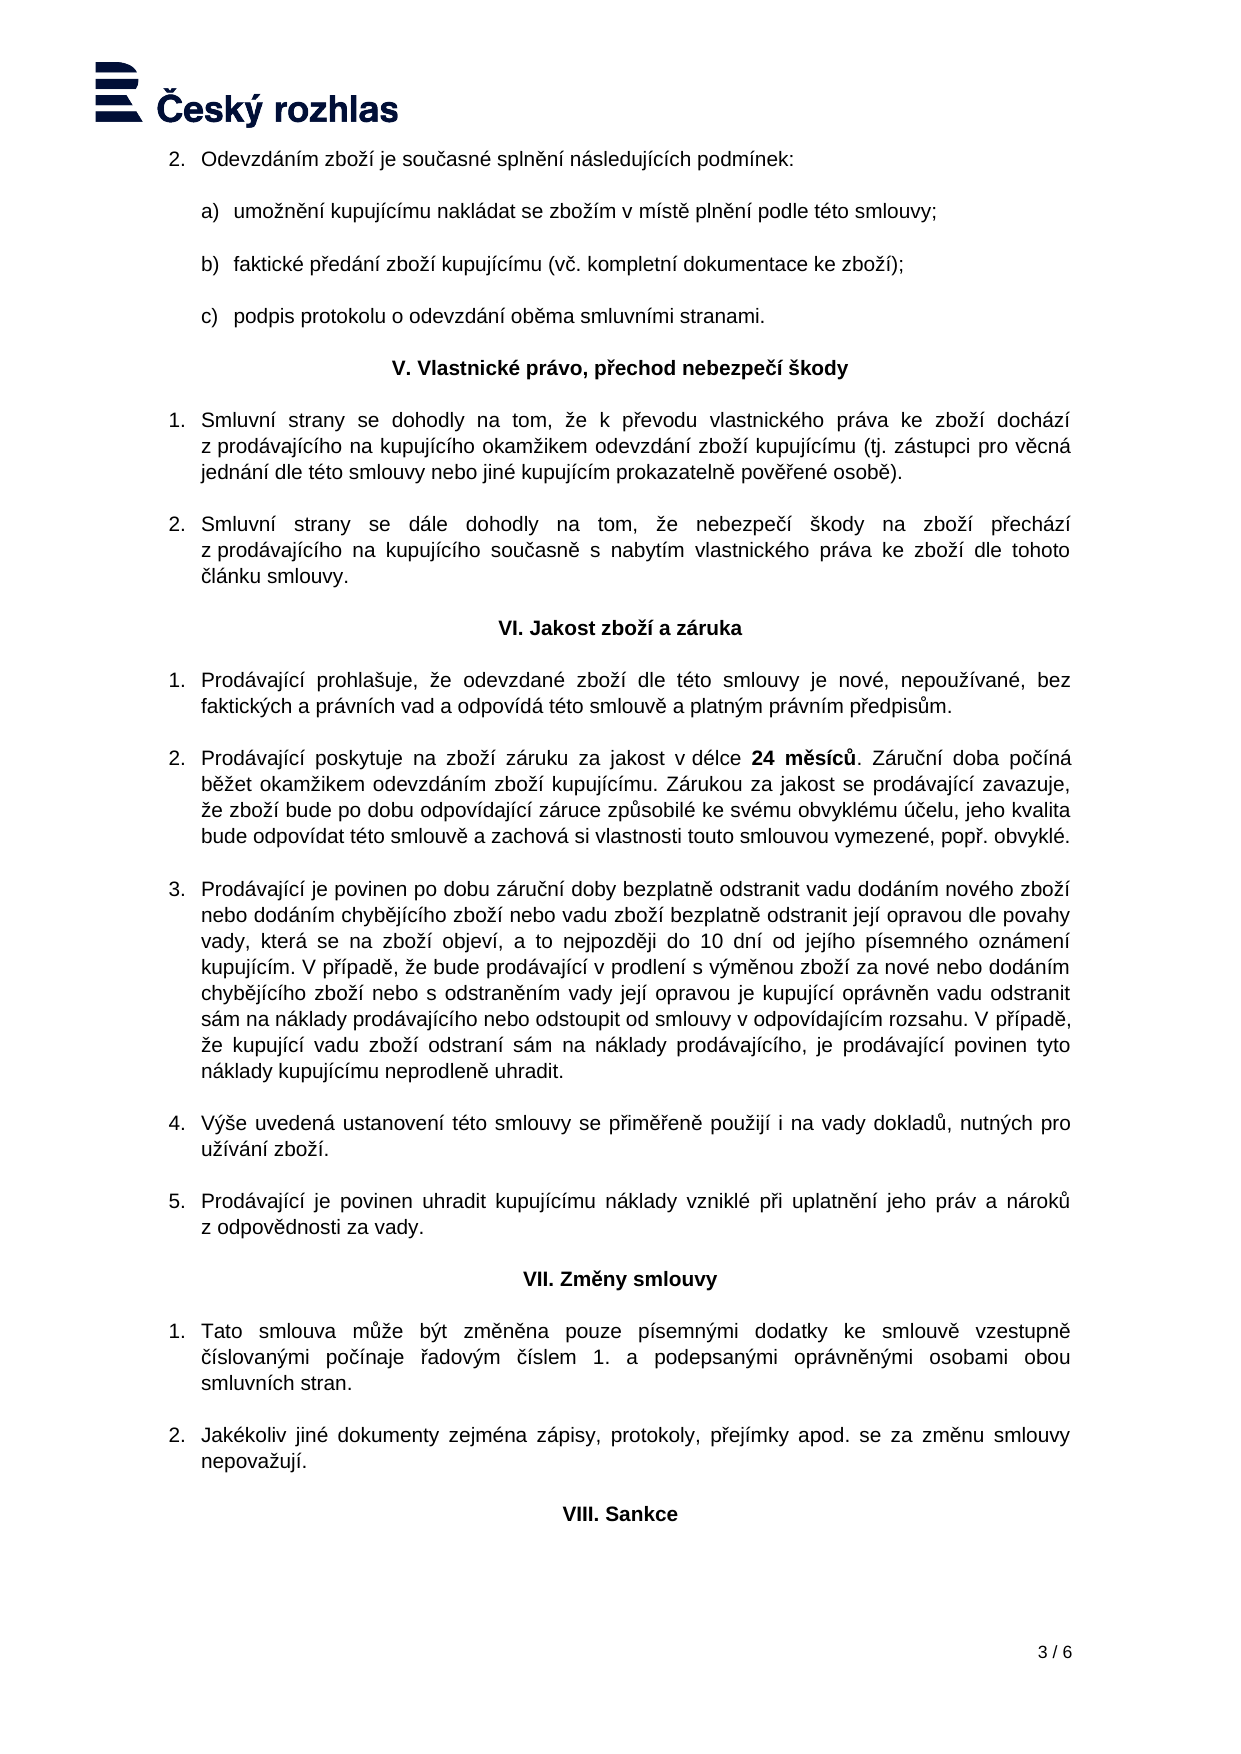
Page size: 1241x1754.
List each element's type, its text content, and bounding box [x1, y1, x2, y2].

subtitle Vlastnické právo, přechod nebezpečí škody [168, 354, 1072, 380]
list Smluvní strany se dále dohodly na tom, že nebezpečí škody na zboží přechází z prodávajícího na kupujícího současně s nabytím vlastnického práva ke zboží dle tohoto článku smlouvy. [168, 511, 1072, 589]
list Prodávající poskytuje na zboží záruku za jakost v délce 24 měsíců. Záruční doba počíná běžet okamžikem odevzdáním zboží kupujícímu. Zárukou za jakost se prodávající zavazuje, že zboží bude po dobu odpovídající záruce způsobilé ke svému obvyklému účelu, jeho kvalita bude odpovídat této smlouvě a zachová si vlastnosti touto smlouvou vymezené, popř. obvyklé. [168, 745, 1072, 849]
list umožnění kupujícímu nakládat se zbožím v místě plnění podle této smlouvy; [201, 198, 1072, 224]
subtitle Sankce [168, 1500, 1072, 1526]
list Tato smlouva může být změněna pouze písemnými dodatky ke smlouvě vzestupně číslovanými počínaje řadovým číslem 1. a podepsanými oprávněnými osobami obou smluvních stran. [168, 1318, 1072, 1396]
list podpis protokolu o odevzdání oběma smluvními stranami. [201, 302, 1072, 328]
list Odevzdáním zboží je současné splnění následujících podmínek: [168, 146, 1072, 172]
list Výše uvedená ustanovení této smlouvy se přiměřeně použijí i na vady dokladů, nutných pro užívání zboží. [168, 1109, 1072, 1162]
list Smluvní strany se dohodly na tom, že k převodu vlastnického práva ke zboží dochází z prodávajícího na kupujícího okamžikem odevzdání zboží kupujícímu (tj. zástupci pro věcná jednání dle této smlouvy nebo jiné kupujícím prokazatelně pověřené osobě). [168, 406, 1072, 484]
list Prodávající je povinen po dobu záruční doby bezplatně odstranit vadu dodáním nového zboží nebo dodáním chybějícího zboží nebo vadu zboží bezplatně odstranit její opravou dle povahy vady, která se na zboží objeví, a to nejpozději do 10 dní od jejího písemného oznámení kupujícím. V případě, že bude prodávající v prodlení s výměnou zboží za nové nebo dodáním chybějícího zboží nebo s odstraněním vady její opravou je kupující oprávněn vadu odstranit sám na náklady prodávajícího nebo odstoupit od smlouvy v odpovídajícím rozsahu. V případě, že kupující vadu zboží odstraní sám na náklady prodávajícího, je prodávající povinen tyto náklady kupujícímu neprodleně uhradit. [168, 875, 1072, 1083]
list Prodávající je povinen uhradit kupujícímu náklady vzniklé při uplatnění jeho práv a nároků z odpovědnosti za vady. [168, 1188, 1072, 1240]
subtitle Změny smlouvy [168, 1266, 1072, 1292]
list Jakékoliv jiné dokumenty zejména zápisy, protokoly, přejímky apod. se za změnu smlouvy nepovažují. [168, 1422, 1072, 1474]
picture [95, 62, 398, 128]
list faktické předání zboží kupujícímu (vč. kompletní dokumentace ke zboží); [201, 250, 1072, 276]
subtitle Jakost zboží a záruka [168, 615, 1072, 641]
list Prodávající prohlašuje, že odevzdané zboží dle této smlouvy je nové, nepoužívané, bez faktických a právních vad a odpovídá této smlouvě a platným právním předpisům. [168, 667, 1072, 719]
